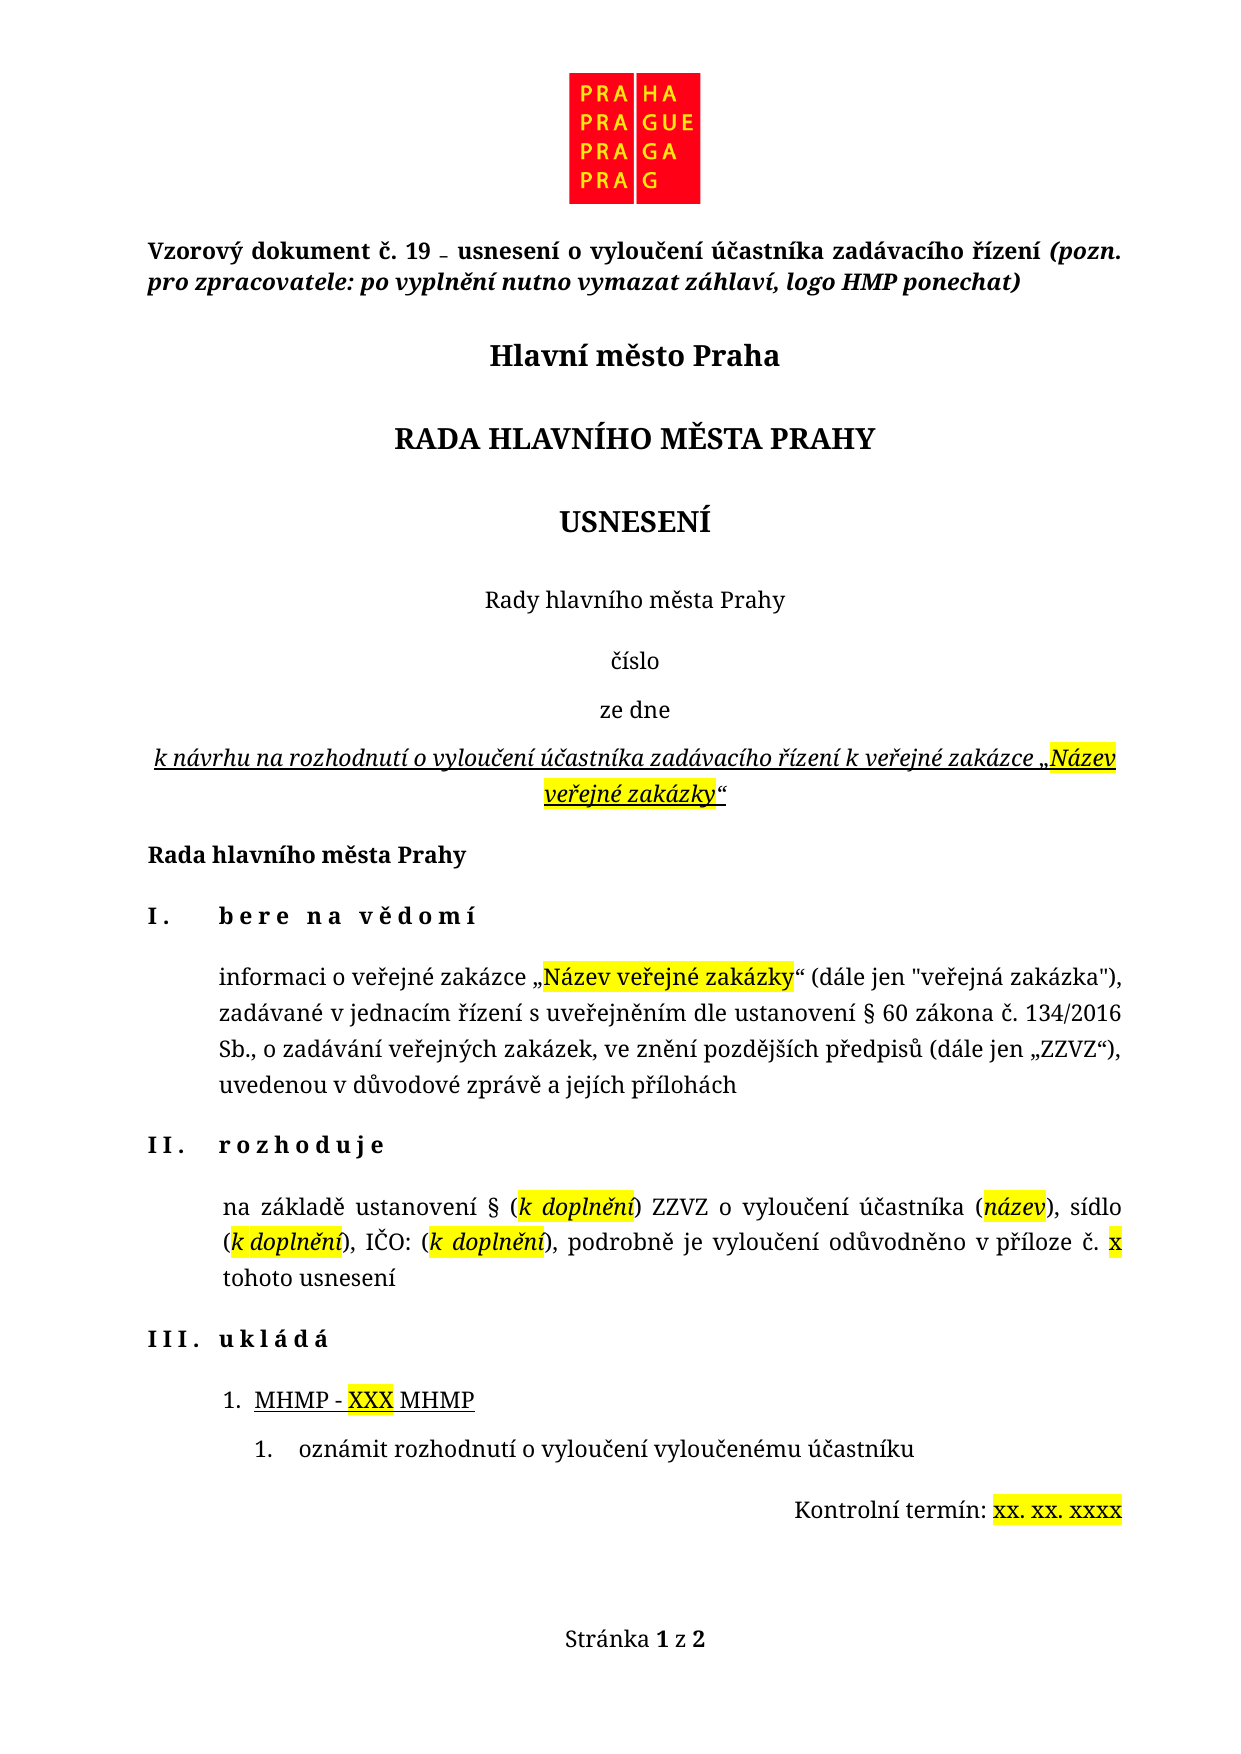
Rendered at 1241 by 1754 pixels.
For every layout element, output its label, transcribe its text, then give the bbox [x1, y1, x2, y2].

text II. rozhoduje [148, 1129, 1122, 1161]
text III. ukládá [148, 1323, 1122, 1354]
text RADA HLAVNÍHO MĚSTA PRAHY [148, 418, 1122, 458]
text Kontrolní termín: xx. xx. xxxx [148, 1493, 1122, 1525]
text I. bere na vědomí [148, 900, 1122, 931]
text Rady hlavního města Prahy [148, 584, 1122, 615]
text USNESENÍ [148, 501, 1122, 541]
text číslo [148, 645, 1122, 676]
text 1. oznámit rozhodnutí o vyloučení vyloučenému účastníku [254, 1433, 1122, 1464]
text k návrhu na rozhodnutí o vyloučení účastníka zadávacího řízení k veřejné zakázce „Název veřejné zakázky“ [148, 742, 1122, 809]
text 1. MHMP - XXX MHMP [393, 1384, 1122, 1415]
picture [569, 73, 701, 204]
text ze dne [148, 693, 1122, 725]
text na základě ustanovení § (k doplnění) ZZVZ o vyloučení účastníka (název), sídlo (k doplnění), IČO: (k doplnění), podrobně je vyloučení odůvodněno v příloze č. x tohoto usnesení [223, 1190, 1122, 1293]
text Rada hlavního města Prahy [148, 839, 1122, 870]
text informaci o veřejné zakázce „Název veřejné zakázky“ (dále jen "veřejná zakázka"), zadávané v jednacím řízení s uveřejněním dle ustanovení § 60 zákona č. 134/2016 Sb., o zadávání veřejných zakázek, ve znění pozdějších předpisů (dále jen „ZZVZ“), uvedenou v důvodové zprávě a jejích přílohách [218, 961, 1122, 1100]
text 1. MHMP - XXX MHMP [223, 1384, 348, 1415]
text Hlavní město Praha [148, 335, 1122, 374]
